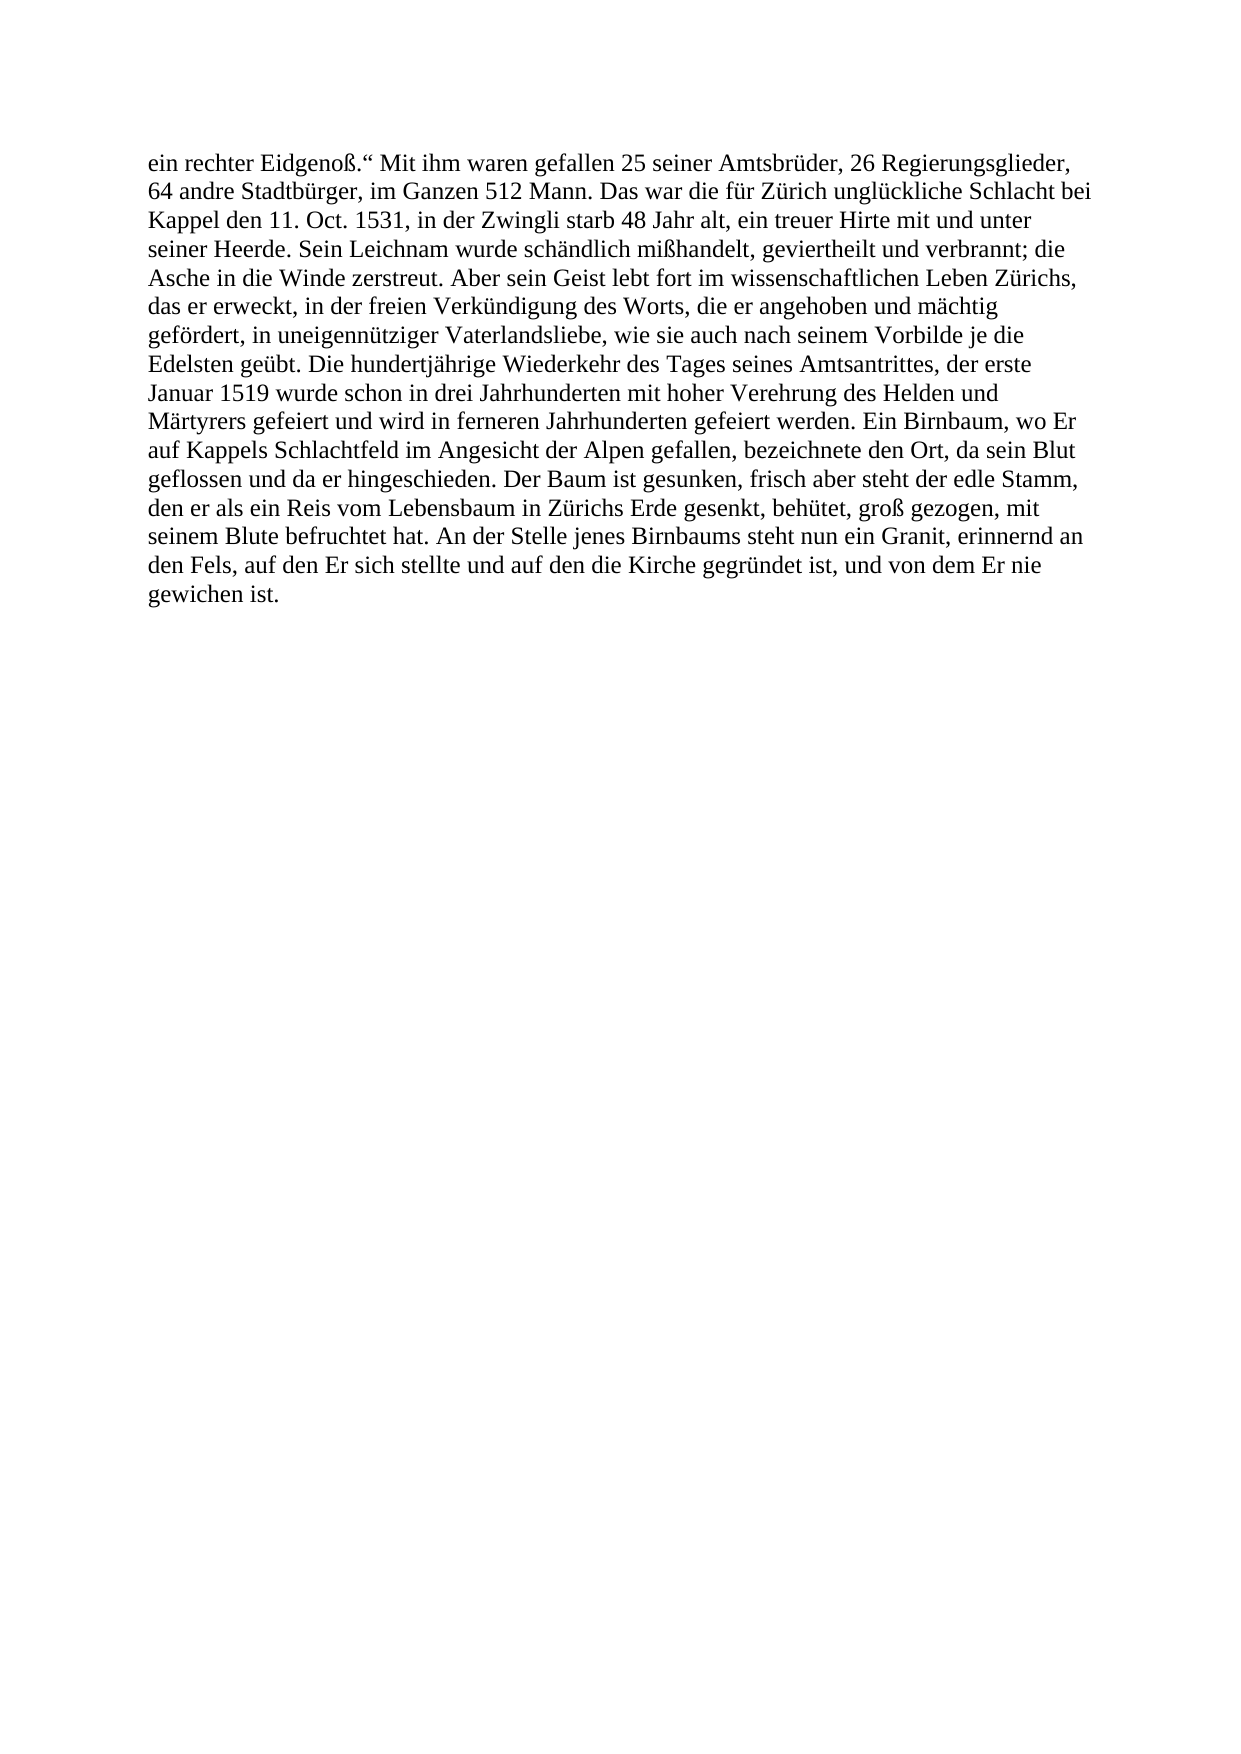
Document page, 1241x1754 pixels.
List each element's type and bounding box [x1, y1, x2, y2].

text [148, 148, 1093, 608]
